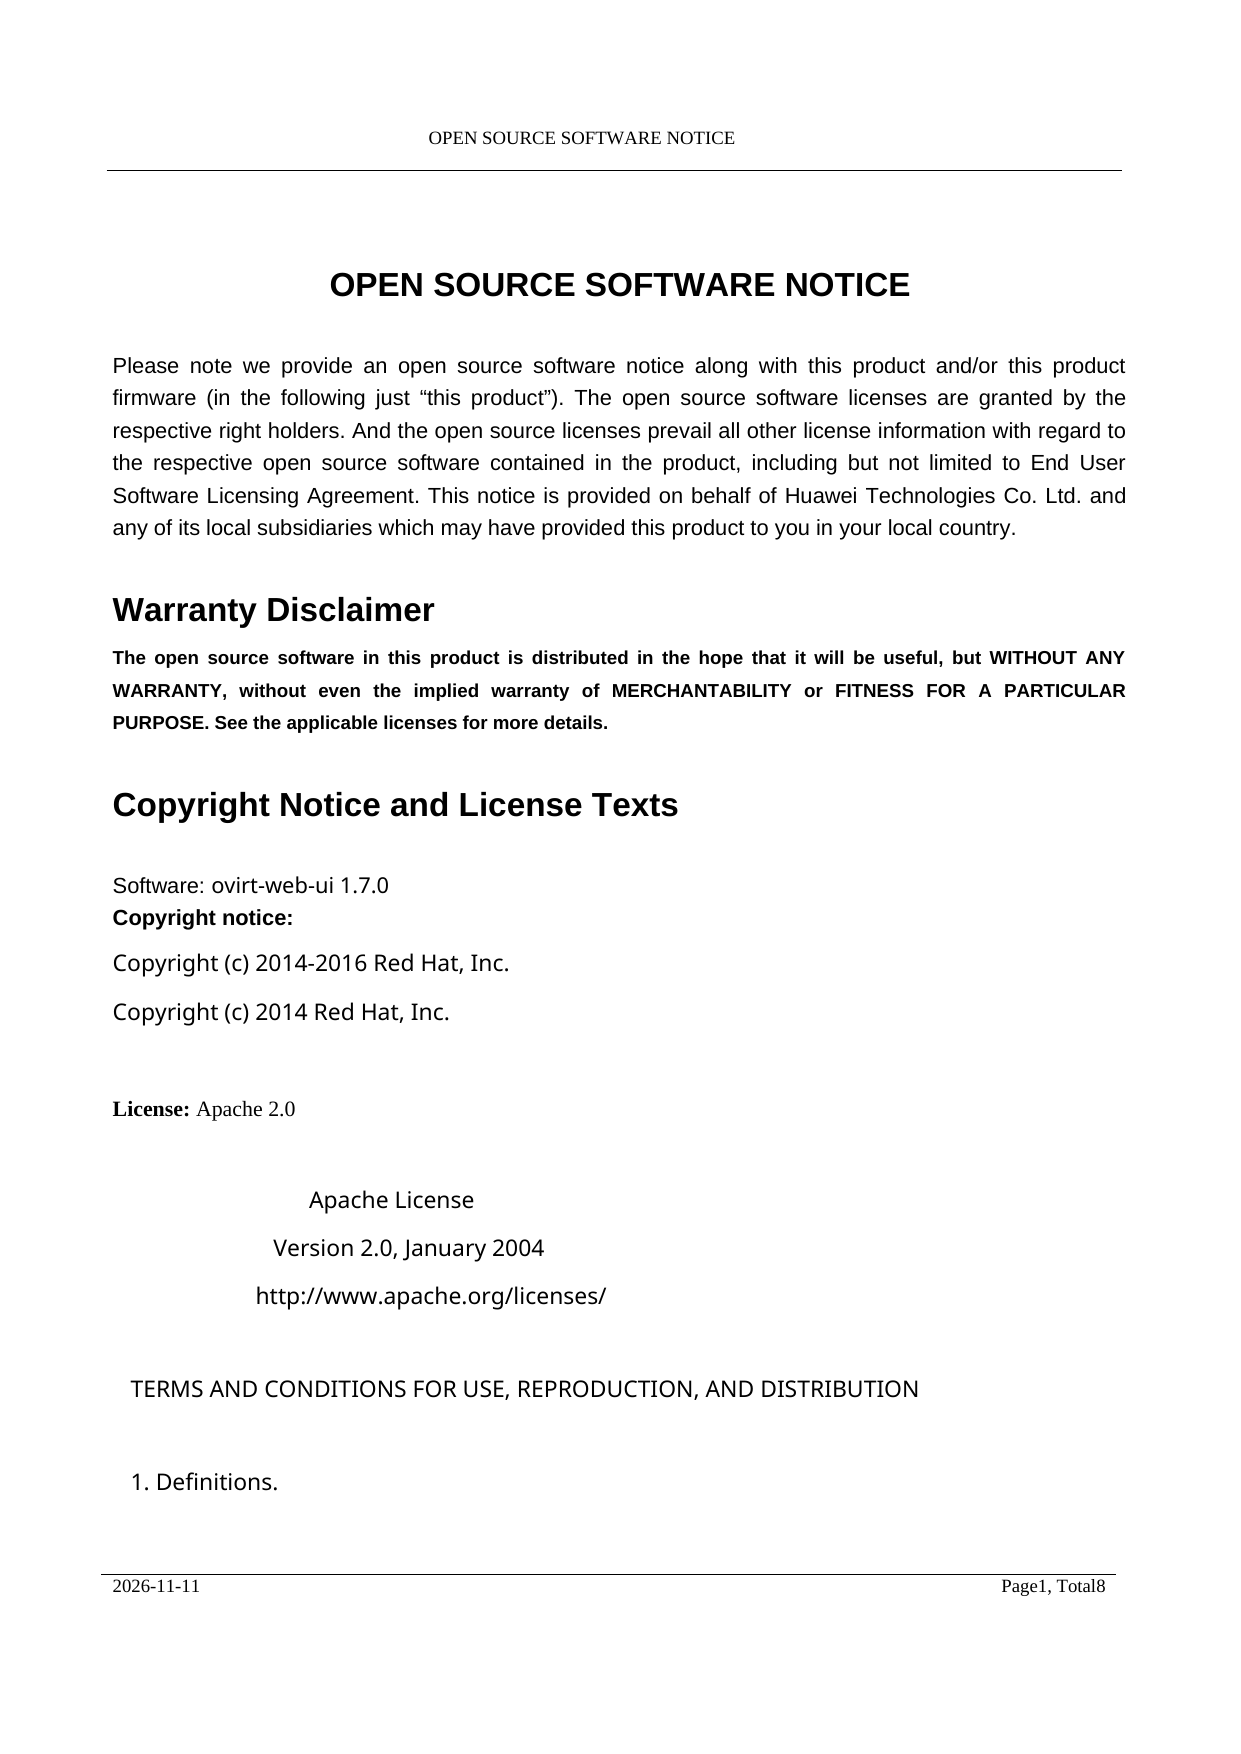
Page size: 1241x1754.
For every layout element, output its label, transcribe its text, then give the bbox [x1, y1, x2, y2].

text Please note we provide an open source software notice along with this product and/or this product firmware (in the following just “this product”). The open source software licenses are granted by the respective right holders. And the open source licenses prevail all other license information with regard to the respective open source software contained in the product, including but not limited to End User Software Licensing Agreement. This notice is provided on behalf of Huawei Technologies Co. Ltd. and any of its local subsidiaries which may have provided this product to you in your local country. [112, 349, 1128, 544]
text Version 2.0, January 2004 [112, 1231, 1128, 1264]
text OPEN SOURCE SOFTWARE NOTICE [112, 251, 1128, 316]
text License: Apache 2.0 [112, 1093, 1128, 1125]
text 1. Definitions. [112, 1466, 1128, 1498]
text Warranty Disclaimer [112, 576, 1128, 641]
text Apache License [112, 1183, 1128, 1216]
text TERMS AND CONDITIONS FOR USE, REPRODUCTION, AND DISTRIBUTION [112, 1372, 1128, 1405]
text Copyright (c) 2014-2016 Red Hat, Inc. Copyright (c) 2014 Red Hat, Inc. [112, 947, 1128, 1077]
text The open source software in this product is distributed in the hope that it will be useful, but WITHOUT ANY WARRANTY, without even the implied warranty of MERCHANTABILITY or FITNESS FOR A PARTICULAR PURPOSE. See the applicable licenses for more details. [112, 641, 1128, 739]
text Software: ovirt-web-ui 1.7.0 [112, 869, 1128, 901]
text Copyright notice: [112, 901, 1128, 934]
text Copyright Notice and License Texts [112, 771, 1128, 836]
text http://www.apache.org/licenses/ [112, 1279, 1128, 1312]
